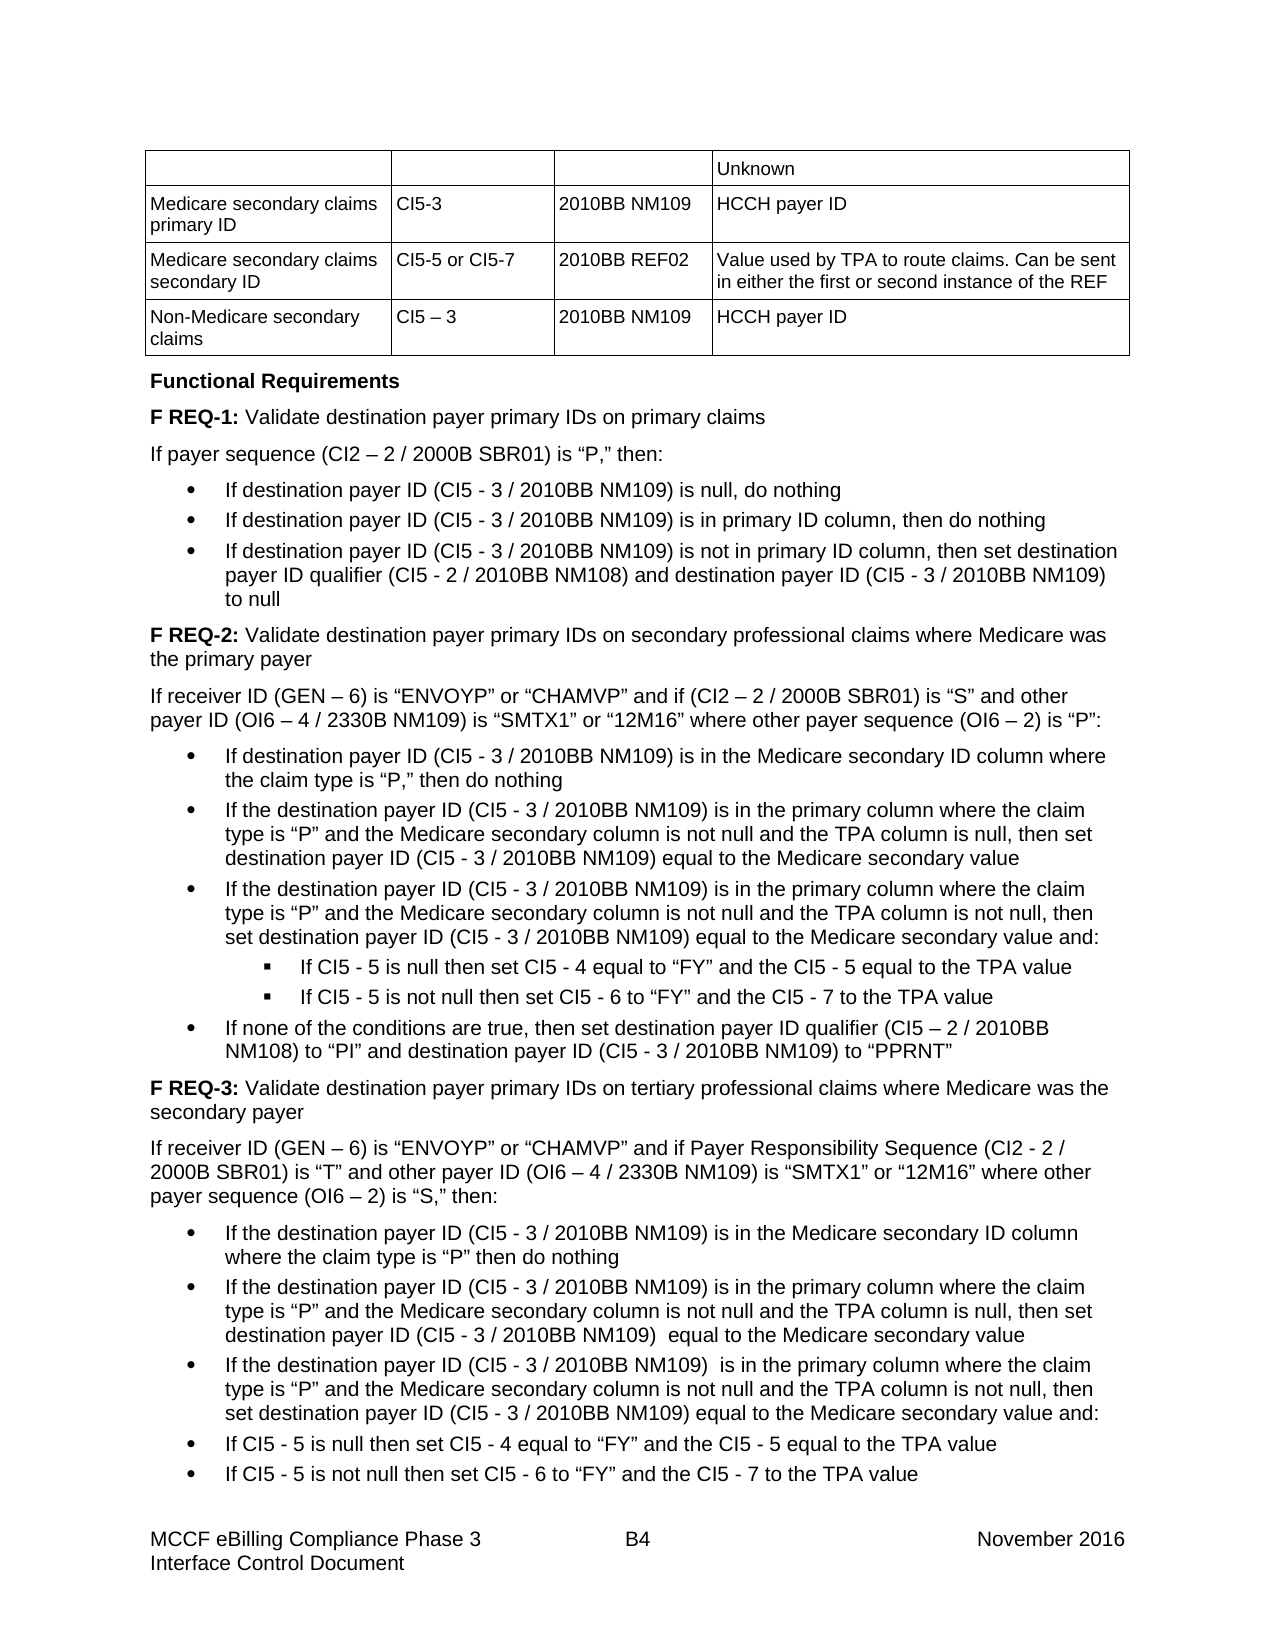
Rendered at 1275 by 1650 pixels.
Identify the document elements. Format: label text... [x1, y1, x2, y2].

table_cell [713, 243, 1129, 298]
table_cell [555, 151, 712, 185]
text F REQ-1: Validate destination payer primary IDs on primary claims [150, 405, 1125, 429]
text If receiver ID (GEN – 6) is “ENVOYP” or “CHAMVP” and if (CI2 – 2 / 2000B SBR01) is “S” and other payer ID (OI6 – 4 / 2330B NM109) is “SMTX1” or “12M16” where other payer sequence (OI6 – 2) is “P”: [150, 683, 1125, 731]
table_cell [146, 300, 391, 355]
text If the destination payer ID (CI5 - 3 / 2010BB NM109) is in the primary column where the claim type is “P” and the Medicare secondary column is not null and the TPA column is not null, then set destination payer ID (CI5 - 3 / 2010BB NM109) equal to the Medicare secondary value and: [187, 1353, 1125, 1425]
text If destination payer ID (CI5 - 3 / 2010BB NM109) is in the Medicare secondary ID column where the claim type is “P,” then do nothing [187, 744, 1125, 792]
text If CI5 - 5 is null then set CI5 - 4 equal to “FY” and the CI5 - 5 equal to the TPA value [187, 1431, 1125, 1455]
text If receiver ID (GEN – 6) is “ENVOYP” or “CHAMVP” and if Payer Responsibility Sequence (CI2 - 2 / 2000B SBR01) is “T” and other payer ID (OI6 – 4 / 2330B NM109) is “SMTX1” or “12M16” where other payer sequence (OI6 – 2) is “S,” then: [150, 1136, 1125, 1208]
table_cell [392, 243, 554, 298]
text Functional Requirements [150, 369, 1125, 393]
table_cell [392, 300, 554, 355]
text If the destination payer ID (CI5 - 3 / 2010BB NM109) is in the primary column where the claim type is “P” and the Medicare secondary column is not null and the TPA column is not null, then set destination payer ID (CI5 - 3 / 2010BB NM109) equal to the Medicare secondary value and: [187, 876, 1125, 948]
text F REQ-3: Validate destination payer primary IDs on tertiary professional claims where Medicare was the secondary payer [150, 1076, 1125, 1124]
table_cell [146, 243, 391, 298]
text If CI5 - 5 is not null then set CI5 - 6 to “FY” and the CI5 - 7 to the TPA value [262, 985, 1125, 1009]
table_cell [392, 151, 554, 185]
text If CI5 - 5 is not null then set CI5 - 6 to “FY” and the CI5 - 7 to the TPA value [187, 1462, 1125, 1486]
text If the destination payer ID (CI5 - 3 / 2010BB NM109) is in the primary column where the claim type is “P” and the Medicare secondary column is not null and the TPA column is null, then set destination payer ID (CI5 - 3 / 2010BB NM109) equal to the Medicare secondary value [187, 798, 1125, 870]
text If destination payer ID (CI5 - 3 / 2010BB NM109) is null, do nothing [187, 478, 1125, 502]
text If the destination payer ID (CI5 - 3 / 2010BB NM109) is in the primary column where the claim type is “P” and the Medicare secondary column is not null and the TPA column is null, then set destination payer ID (CI5 - 3 / 2010BB NM109) equal to the Medicare secondary value [187, 1275, 1125, 1347]
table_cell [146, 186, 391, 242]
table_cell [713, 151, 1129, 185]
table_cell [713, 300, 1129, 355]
text If none of the conditions are true, then set destination payer ID qualifier (CI5 – 2 / 2010BB NM108) to “PI” and destination payer ID (CI5 - 3 / 2010BB NM109) to “PPRNT” [187, 1015, 1125, 1063]
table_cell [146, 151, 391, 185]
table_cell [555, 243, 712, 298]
text If payer sequence (CI2 – 2 / 2000B SBR01) is “P,” then: [150, 442, 1125, 466]
text If CI5 - 5 is null then set CI5 - 4 equal to “FY” and the CI5 - 5 equal to the TPA value [262, 955, 1125, 979]
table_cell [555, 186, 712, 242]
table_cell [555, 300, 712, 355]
text If the destination payer ID (CI5 - 3 / 2010BB NM109) is in the Medicare secondary ID column where the claim type is “P” then do nothing [187, 1221, 1125, 1269]
text F REQ-2: Validate destination payer primary IDs on secondary professional claims where Medicare was the primary payer [150, 623, 1125, 671]
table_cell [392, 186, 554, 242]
text If destination payer ID (CI5 - 3 / 2010BB NM109) is not in primary ID column, then set destination payer ID qualifier (CI5 - 2 / 2010BB NM108) and destination payer ID (CI5 - 3 / 2010BB NM109) to null [187, 539, 1125, 611]
text If destination payer ID (CI5 - 3 / 2010BB NM109) is in primary ID column, then do nothing [187, 508, 1125, 532]
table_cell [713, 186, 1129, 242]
